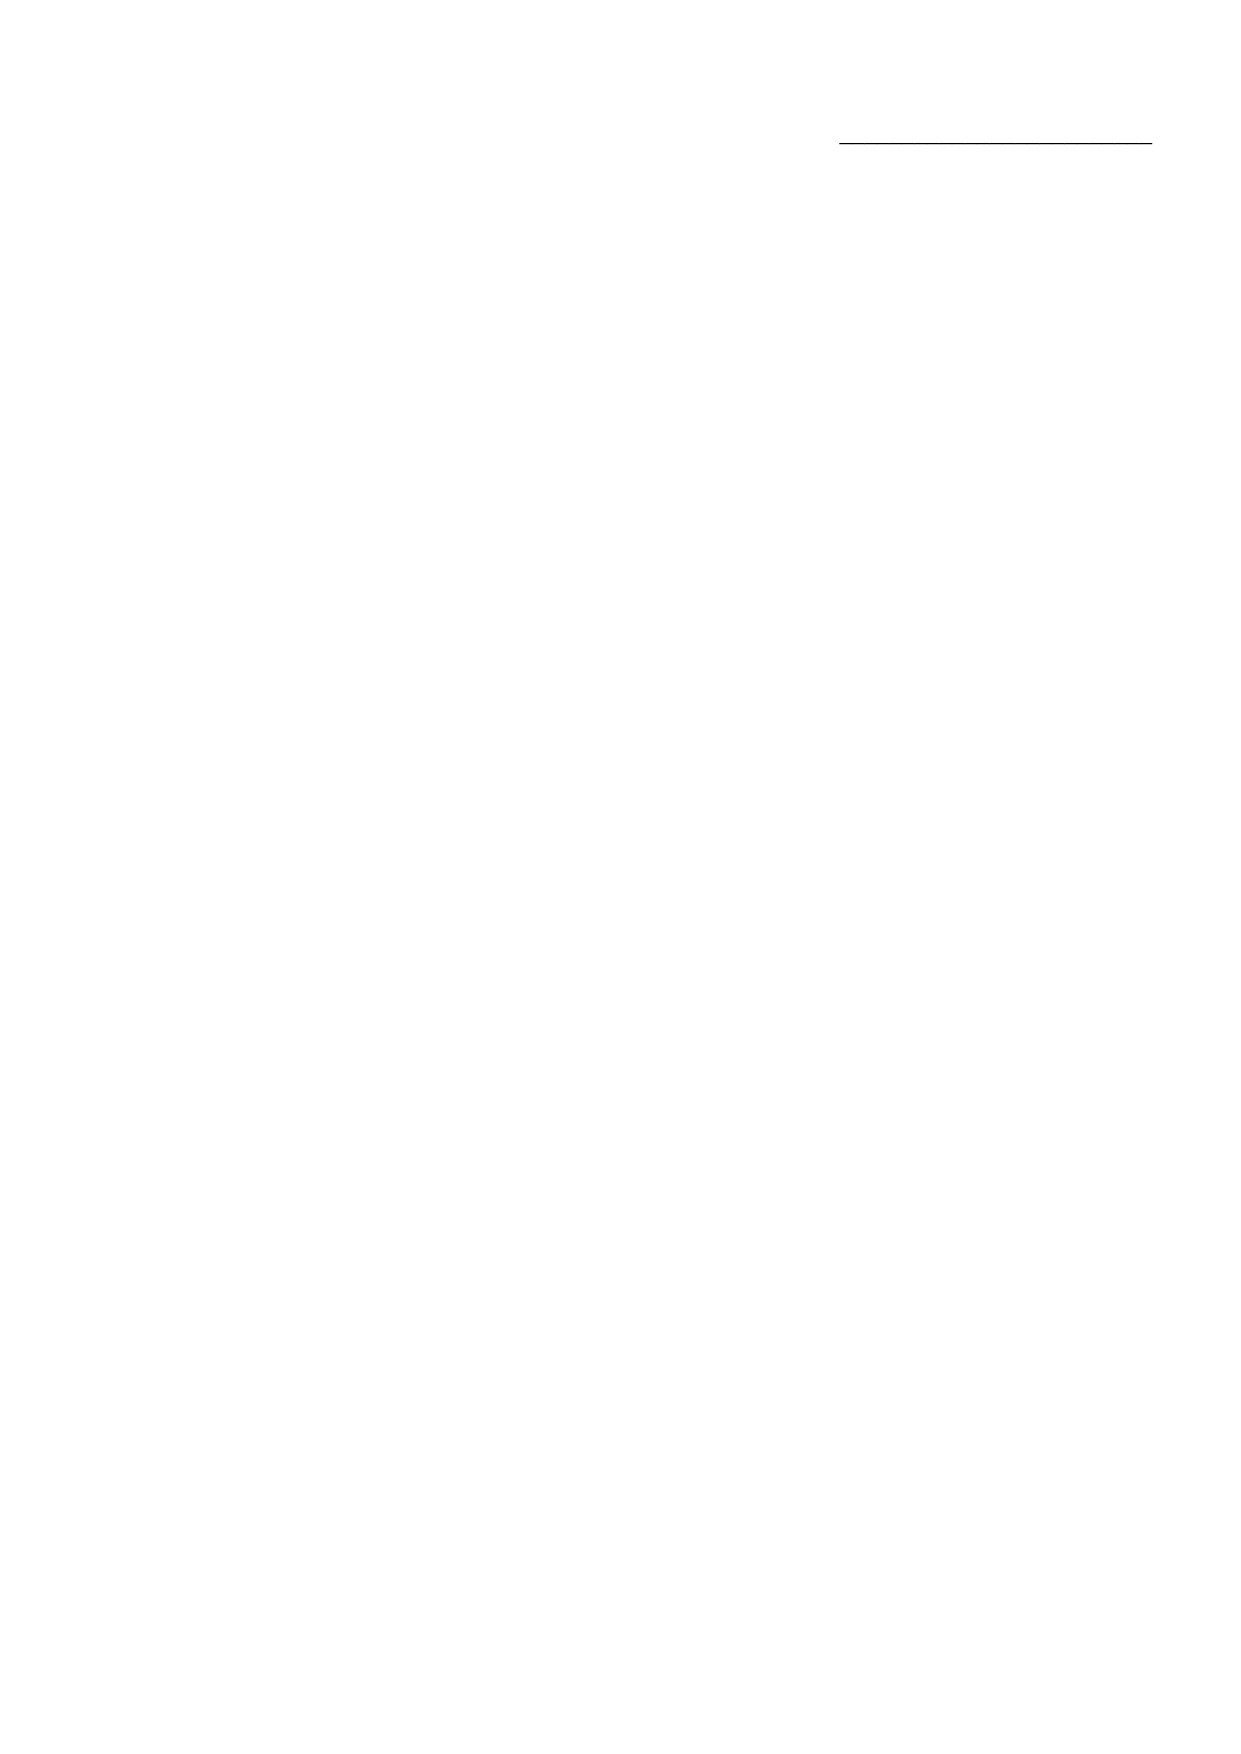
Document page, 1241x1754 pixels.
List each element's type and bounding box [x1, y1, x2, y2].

text [148, 118, 1152, 147]
